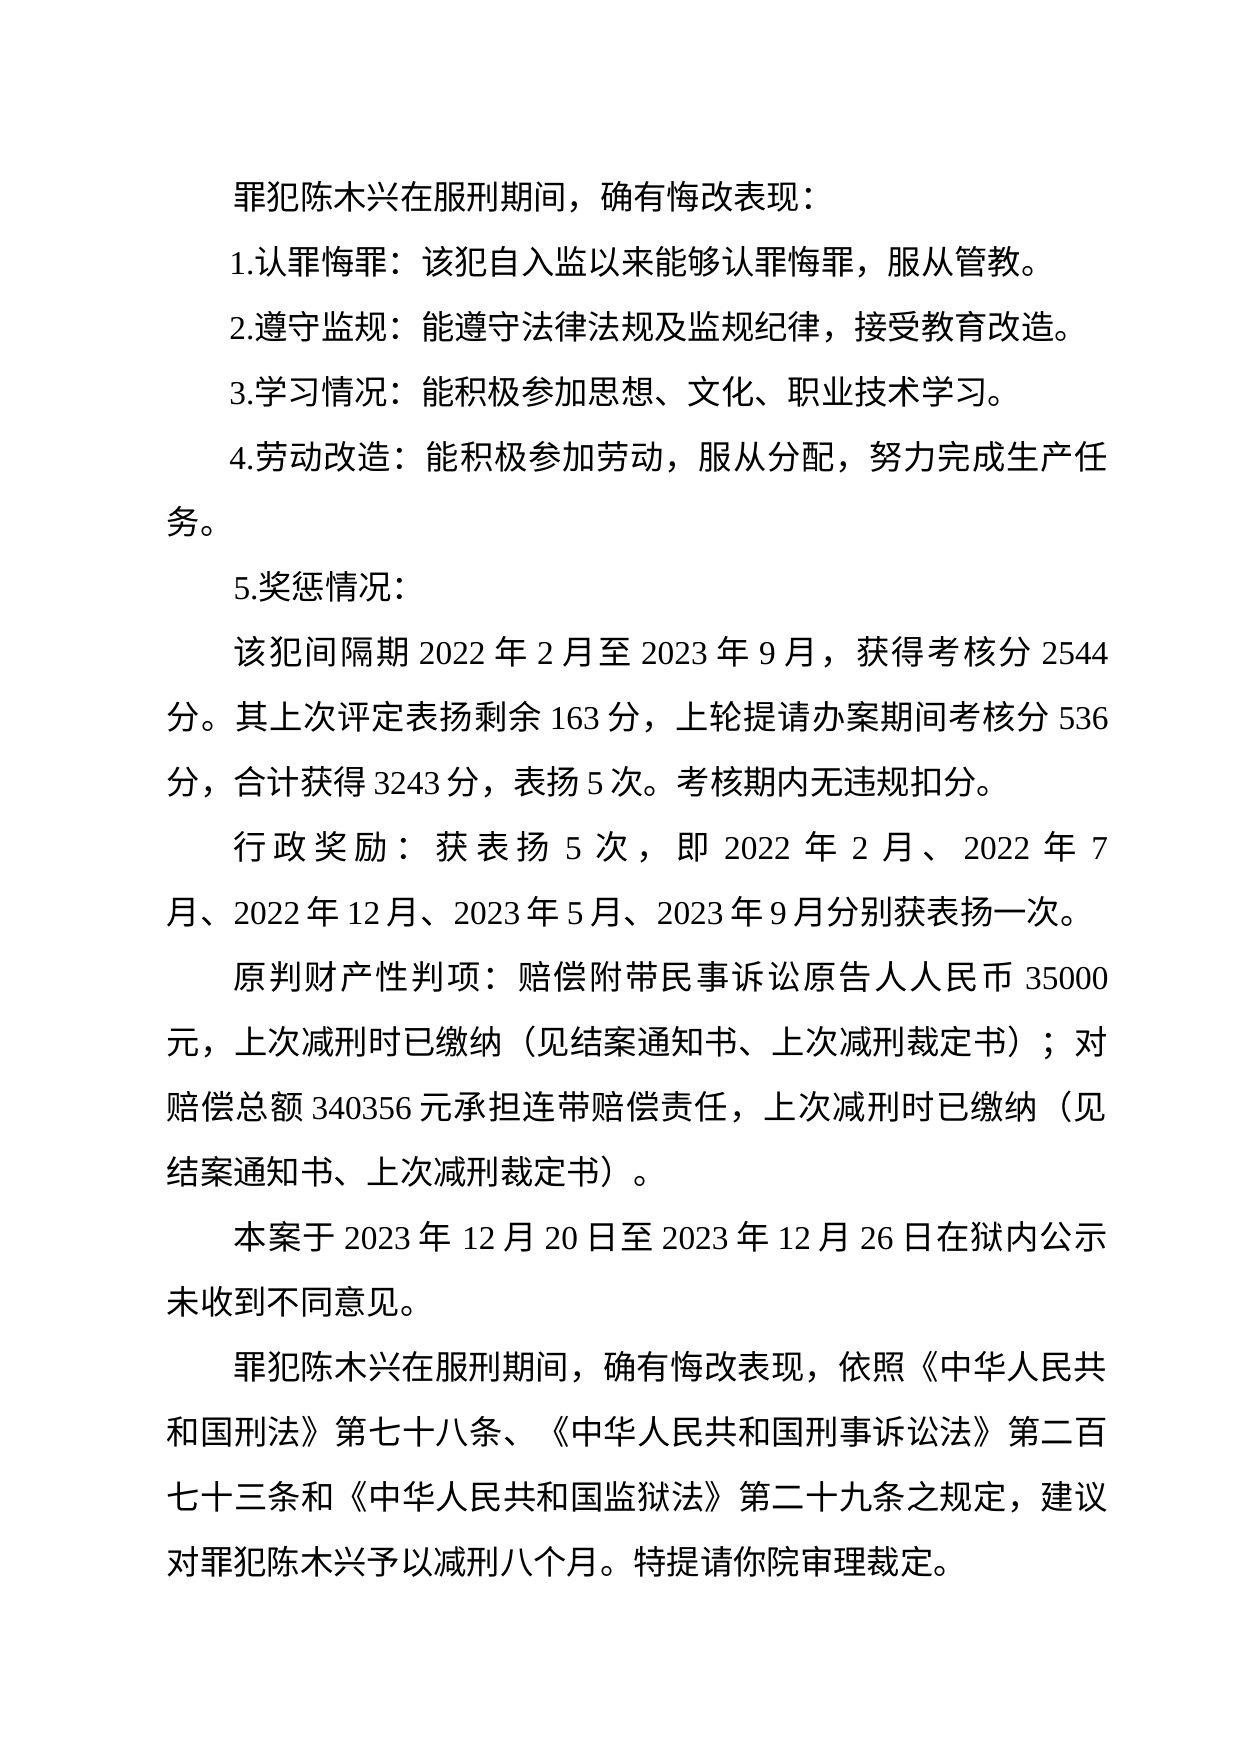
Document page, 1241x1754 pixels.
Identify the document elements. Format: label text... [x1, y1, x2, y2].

text 罪犯陈木兴在服刑期间，确有悔改表现： [167, 162, 1108, 227]
text 行政奖励：获表扬5次，即2022年2月、2022年7月、2022年12月、2023年5月、2023年9月分别获表扬一次。 [167, 812, 1108, 942]
text 原判财产性判项：赔偿附带民事诉讼原告人人民币35000元，上次减刑时已缴纳（见结案通知书、上次减刑裁定书）；对赔偿总额340356元承担连带赔偿责任，上次减刑时已缴纳（见结案通知书、上次减刑裁定书）。 [167, 942, 1108, 1202]
text 3.学习情况：能积极参加思想、文化、职业技术学习。 [167, 357, 1108, 422]
text 2.遵守监规：能遵守法律法规及监规纪律，接受教育改造。 [167, 292, 1108, 357]
text 1.认罪悔罪：该犯自入监以来能够认罪悔罪，服从管教。 [167, 227, 1108, 292]
text 本案于2023年 12月20日至2023年12月26日在狱内公示未收到不同意见。 [167, 1202, 1108, 1332]
text 该犯间隔期2022年2月至2023年9月，获得考核分2544分。其上次评定表扬剩余163分，上轮提请办案期间考核分536分，合计获得3243分，表扬5次。考核期内无违规扣分。 [167, 617, 1108, 812]
text 4.劳动改造：能积极参加劳动，服从分配，努力完成生产任务。 [167, 422, 1108, 552]
text 罪犯陈木兴在服刑期间，确有悔改表现，依照《中华人民共和国刑法》第七十八条、《中华人民共和国刑事诉讼法》第二百七十三条和《中华人民共和国监狱法》第二十九条之规定，建议对罪犯陈木兴予以减刑八个月。特提请你院审理裁定。 [167, 1332, 1108, 1592]
text 5.奖惩情况： [167, 552, 1108, 617]
